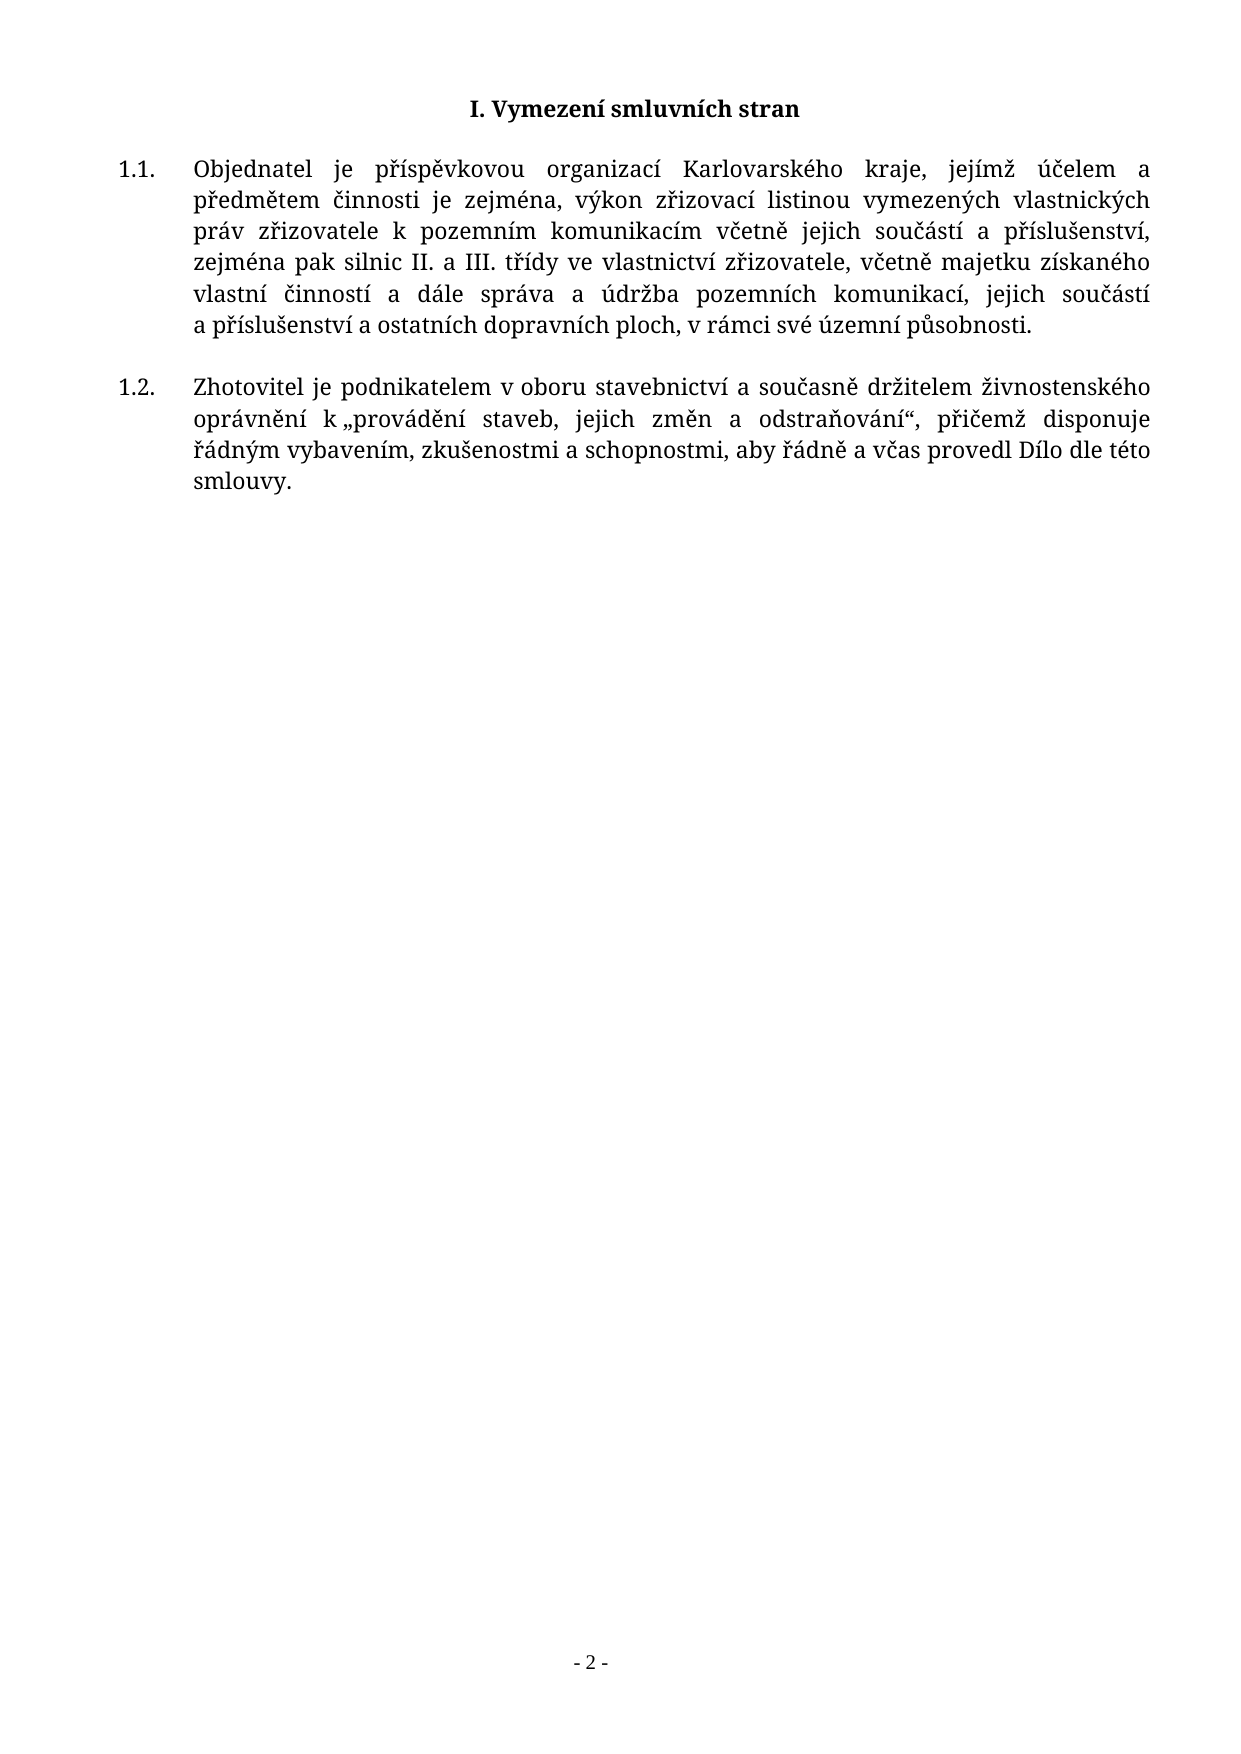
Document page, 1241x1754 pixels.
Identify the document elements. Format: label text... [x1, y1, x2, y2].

text 1.2. Zhotovitel je podnikatelem v oboru stavebnictví a současně držitelem živnostenského oprávnění k „provádění staveb, jejich změn a odstraňování“, přičemž disponuje řádným vybavením, zkušenostmi a schopnostmi, aby řádně a včas provedl Dílo dle této smlouvy. [118, 371, 1152, 496]
text I. Vymezení smluvních stran [118, 93, 1152, 124]
text 1.1. Objednatel je příspěvkovou organizací Karlovarského kraje, jejímž účelem a předmětem činnosti je zejména, výkon zřizovací listinou vymezených vlastnických práv zřizovatele k pozemním komunikacím včetně jejich součástí a příslušenství, zejména pak silnic II. a III. třídy ve vlastnictví zřizovatele, včetně majetku získaného vlastní činností a dále správa a údržba pozemních komunikací, jejich součástí a příslušenství a ostatních dopravních ploch, v rámci své územní působnosti. [118, 153, 1152, 340]
